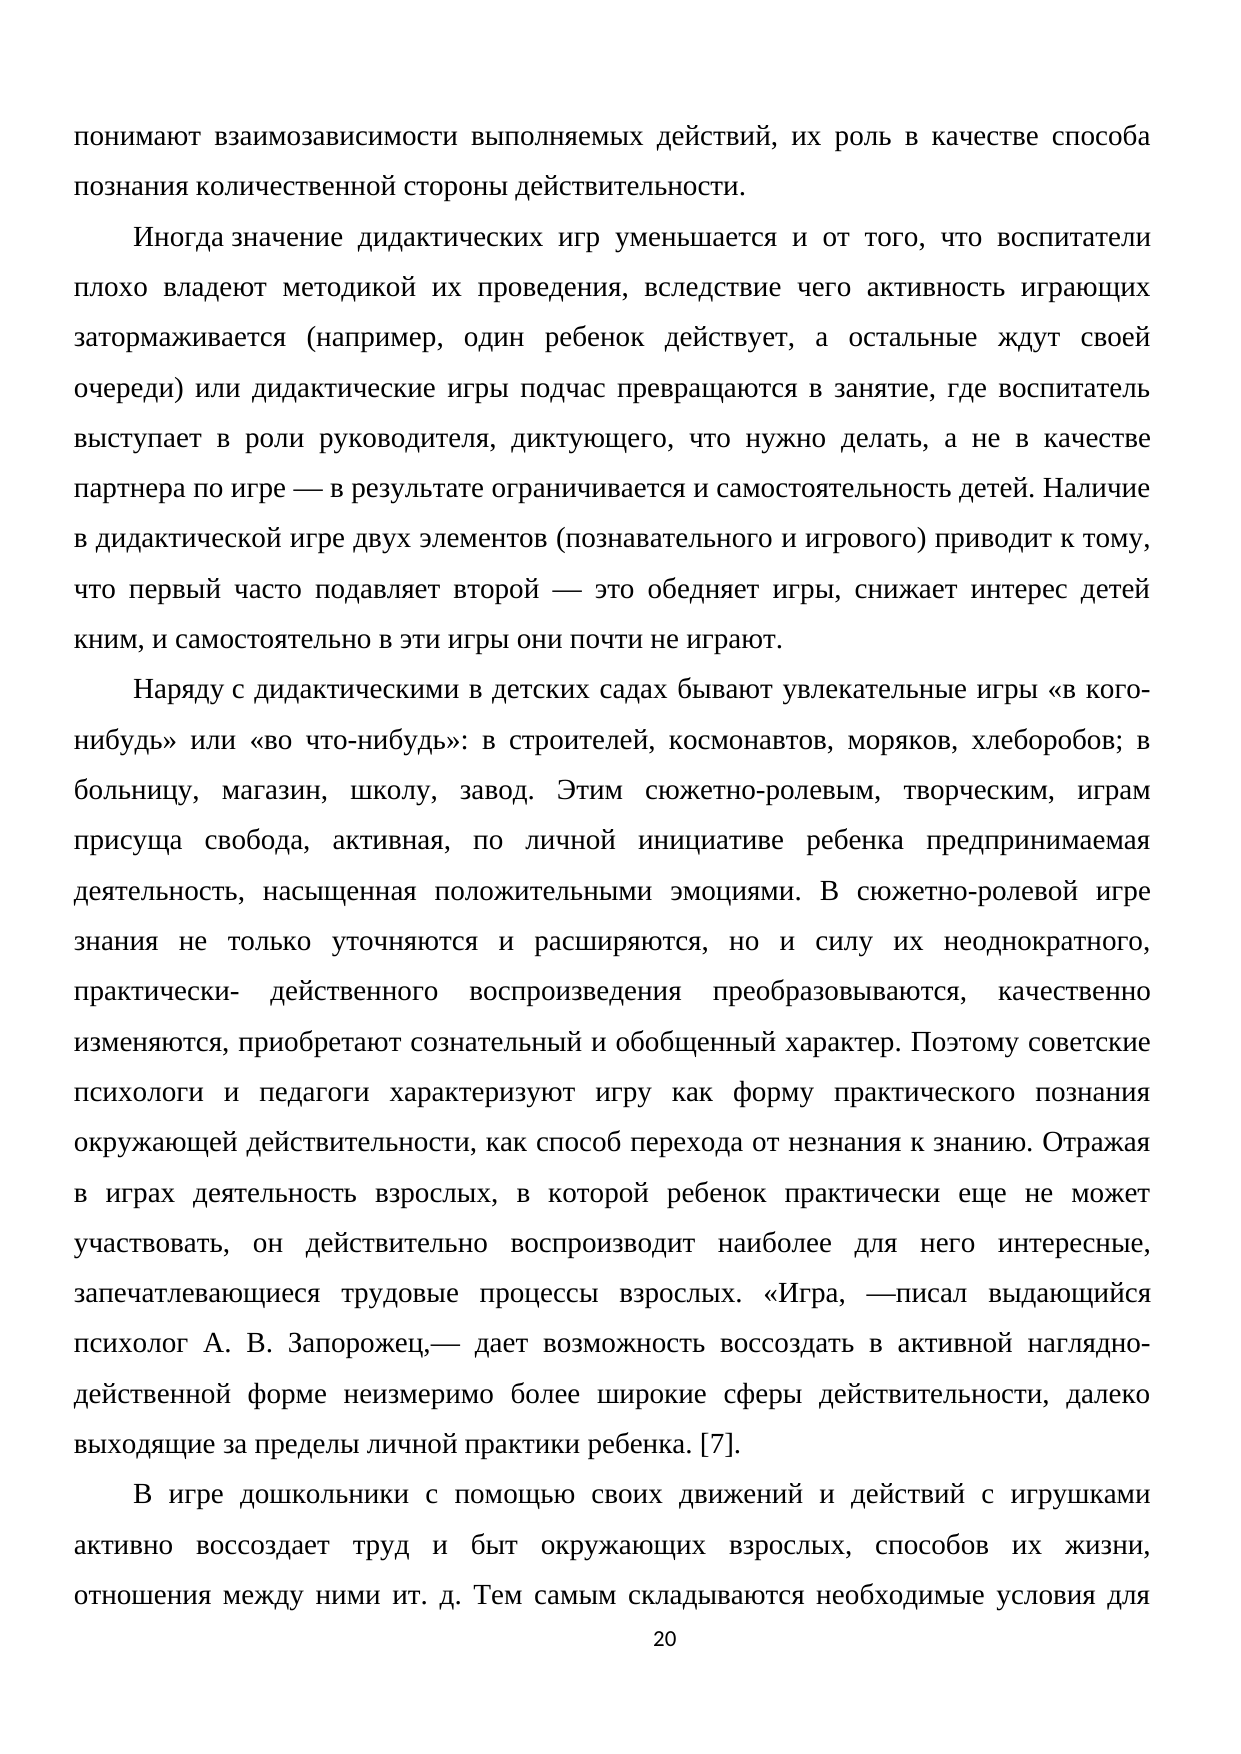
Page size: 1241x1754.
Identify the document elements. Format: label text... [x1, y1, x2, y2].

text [74, 118, 1152, 202]
text Наряду с дидактическими в детских садах бывают увлекательные игры «в кого-нибудь» или «во что-нибудь»: в строителей, космонавтов, моряков, хлеборобов; в больницу, магазин, школу, завод. Этим сюжетно-ролевым, творческим, играм присуща свобода, активная, по личной инициативе ребенка предпринимаемая деятельность, насыщенная положительными эмоциями. В сюжетно-ролевой игре знания не только уточняются и расширяются, но и силу их неоднократного, практически- действенного воспроизведения преобразовываются, качественно изменяются, приобретают сознательный и обобщенный характер. Поэтому советские психологи и педагоги характеризуют игру как форму практического познания окружающей действительности, как способ перехода от незнания к знанию. Отражая в играх деятельность взрослых, в которой ребенок практически еще не может участвовать, он действительно воспроизводит наиболее для него интересные, запечатлевающиеся трудовые процессы взрослых. «Игра, —писал выдающийся психолог А. В. Запорожец,— дает возможность воссоздать в активной наглядно-действенной форме неизмеримо более широкие сферы действительности, далеко выходящие за пределы личной практики ребенка. [7]. [74, 672, 1152, 1460]
text Иногда значение дидактических игр уменьшается и от того, что воспитатели плохо владеют методикой их проведения, вследствие чего активность играющих затормаживается (например, один ребенок действует, а остальные ждут своей очереди) или дидактические игры подчас превращаются в занятие, где воспитатель выступает в роли руководителя, диктующего, что нужно делать, а не в качестве партнера по игре — в результате ограничивается и самостоятельность детей. Наличие в дидактической игре двух элементов (познавательного и игрового) приводит к тому, что первый часто подавляет второй — это обедняет игры, снижает интерес детей кним, и самостоятельно в эти игры они почти не играют. [74, 219, 1152, 655]
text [74, 1477, 1152, 1611]
